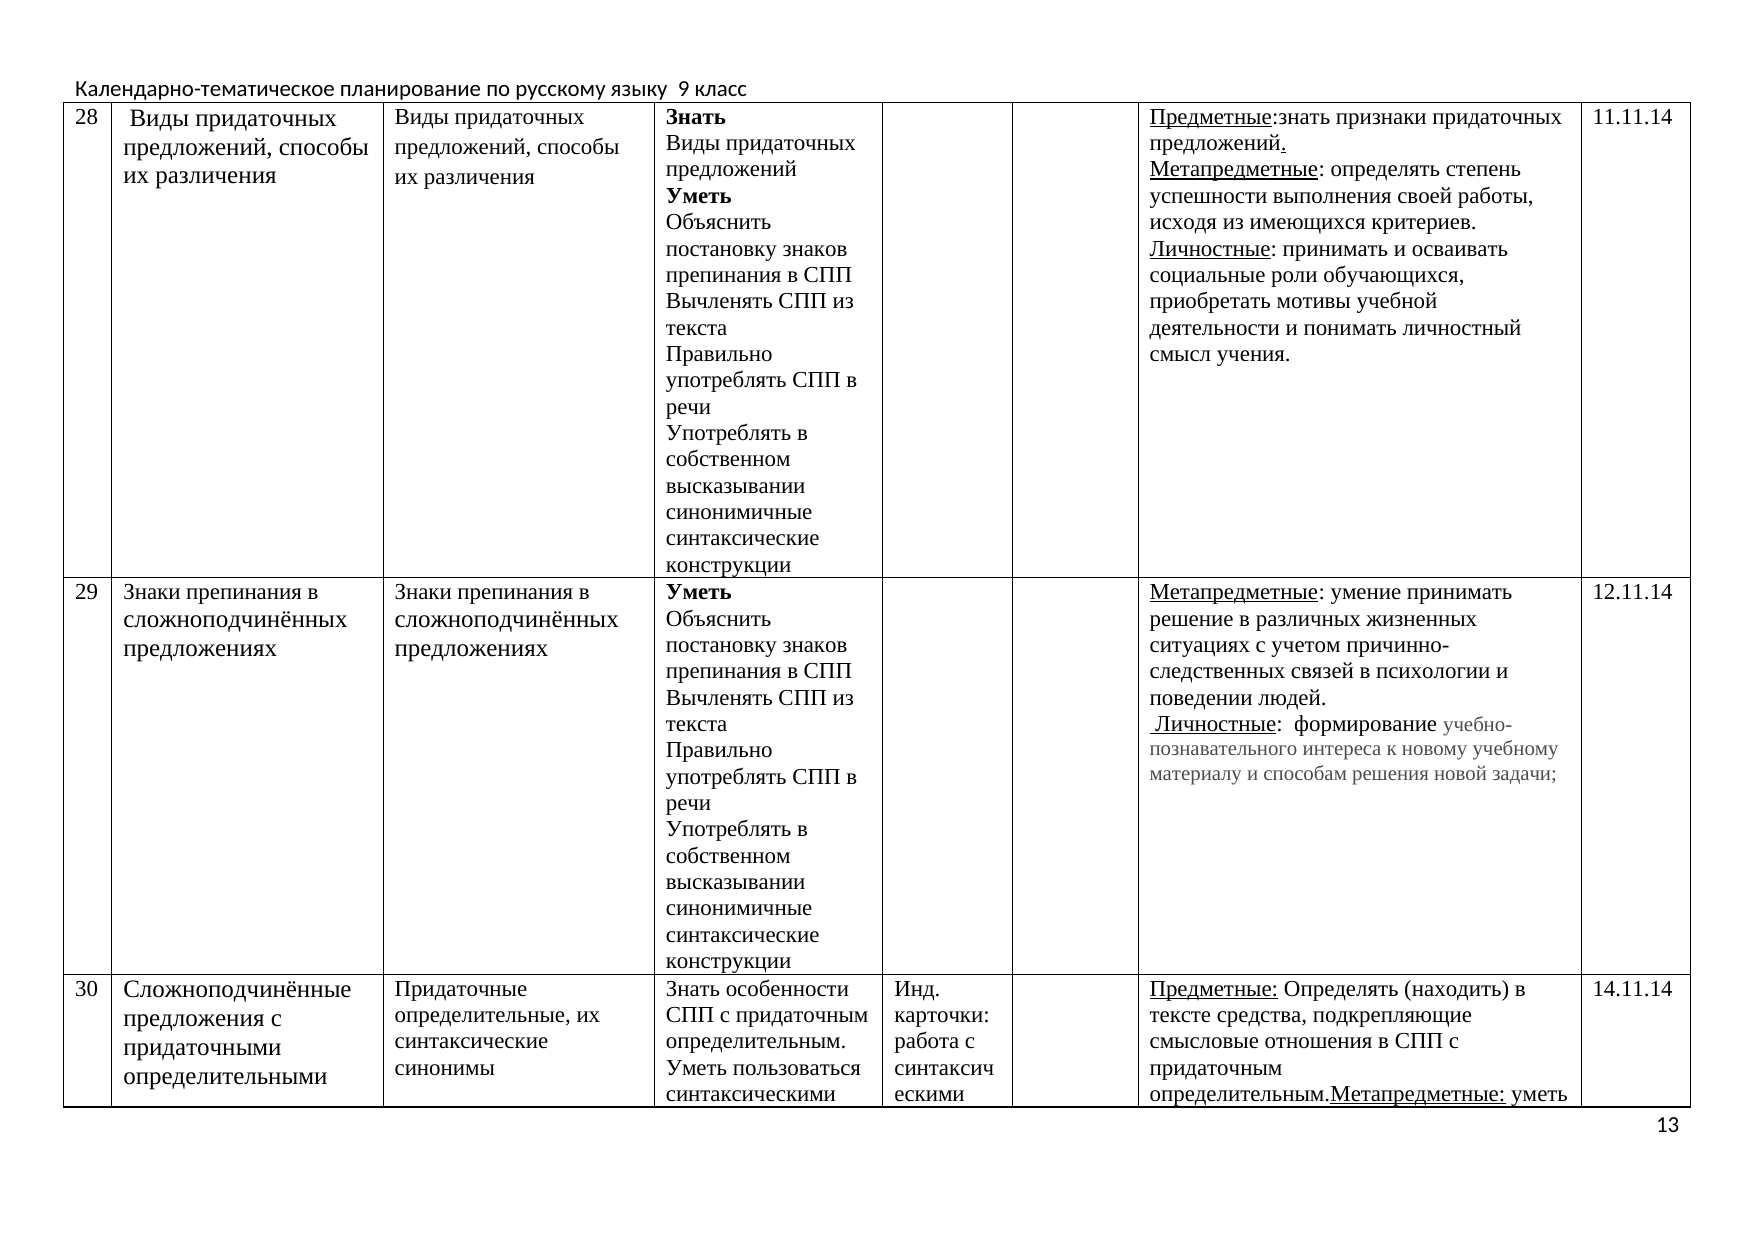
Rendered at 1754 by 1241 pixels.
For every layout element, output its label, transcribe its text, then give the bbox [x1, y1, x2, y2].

table_cell [1013, 578, 1138, 973]
table_cell Знаки препинания в сложноподчинённых предложениях [384, 578, 654, 973]
table_cell [1013, 103, 1138, 577]
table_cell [655, 103, 882, 577]
table_cell 11.11.14 [1582, 103, 1690, 577]
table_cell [883, 975, 1012, 1106]
table_cell 12.11.14 [1582, 578, 1690, 973]
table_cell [655, 975, 882, 1106]
table_cell 28 [64, 103, 111, 577]
table_cell 14.11.14 [1582, 975, 1690, 1106]
table_cell [1013, 975, 1138, 1106]
table_cell Виды придаточных предложений, способы их различения [112, 103, 383, 577]
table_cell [1139, 975, 1581, 1106]
table_cell Метапредметные: умение принимать решение в различных жизненных ситуациях с учетом причинно-следственных связей в психологии и поведении людей. Личностные: формирование учебно-познавательного интереса к новому учебному материалу и способам решения новой задачи; [1139, 578, 1581, 973]
table_cell Уметь Объяснить постановку знаков препинания в СПП Вычленять СПП из текста Правильно употреблять СПП в речи Употреблять в собственном высказывании синонимичные синтаксические конструкции [655, 578, 882, 973]
table_cell Предметные:знать признаки придаточных предложений. Метапредметные: определять степень успешности выполнения своей работы, исходя из имеющихся критериев. Личностные: принимать и осваивать социальные роли обучающихся, приобретать мотивы учебной деятельности и понимать личностный смысл учения. [1139, 103, 1581, 577]
table_cell Знаки препинания в сложноподчинённых предложениях [112, 578, 383, 973]
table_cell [384, 975, 654, 1106]
table_cell 30 [64, 975, 111, 1106]
table_cell [883, 103, 1012, 577]
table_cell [112, 975, 383, 1106]
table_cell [384, 103, 654, 577]
table_cell [883, 578, 1012, 973]
table_cell 29 [64, 578, 111, 973]
